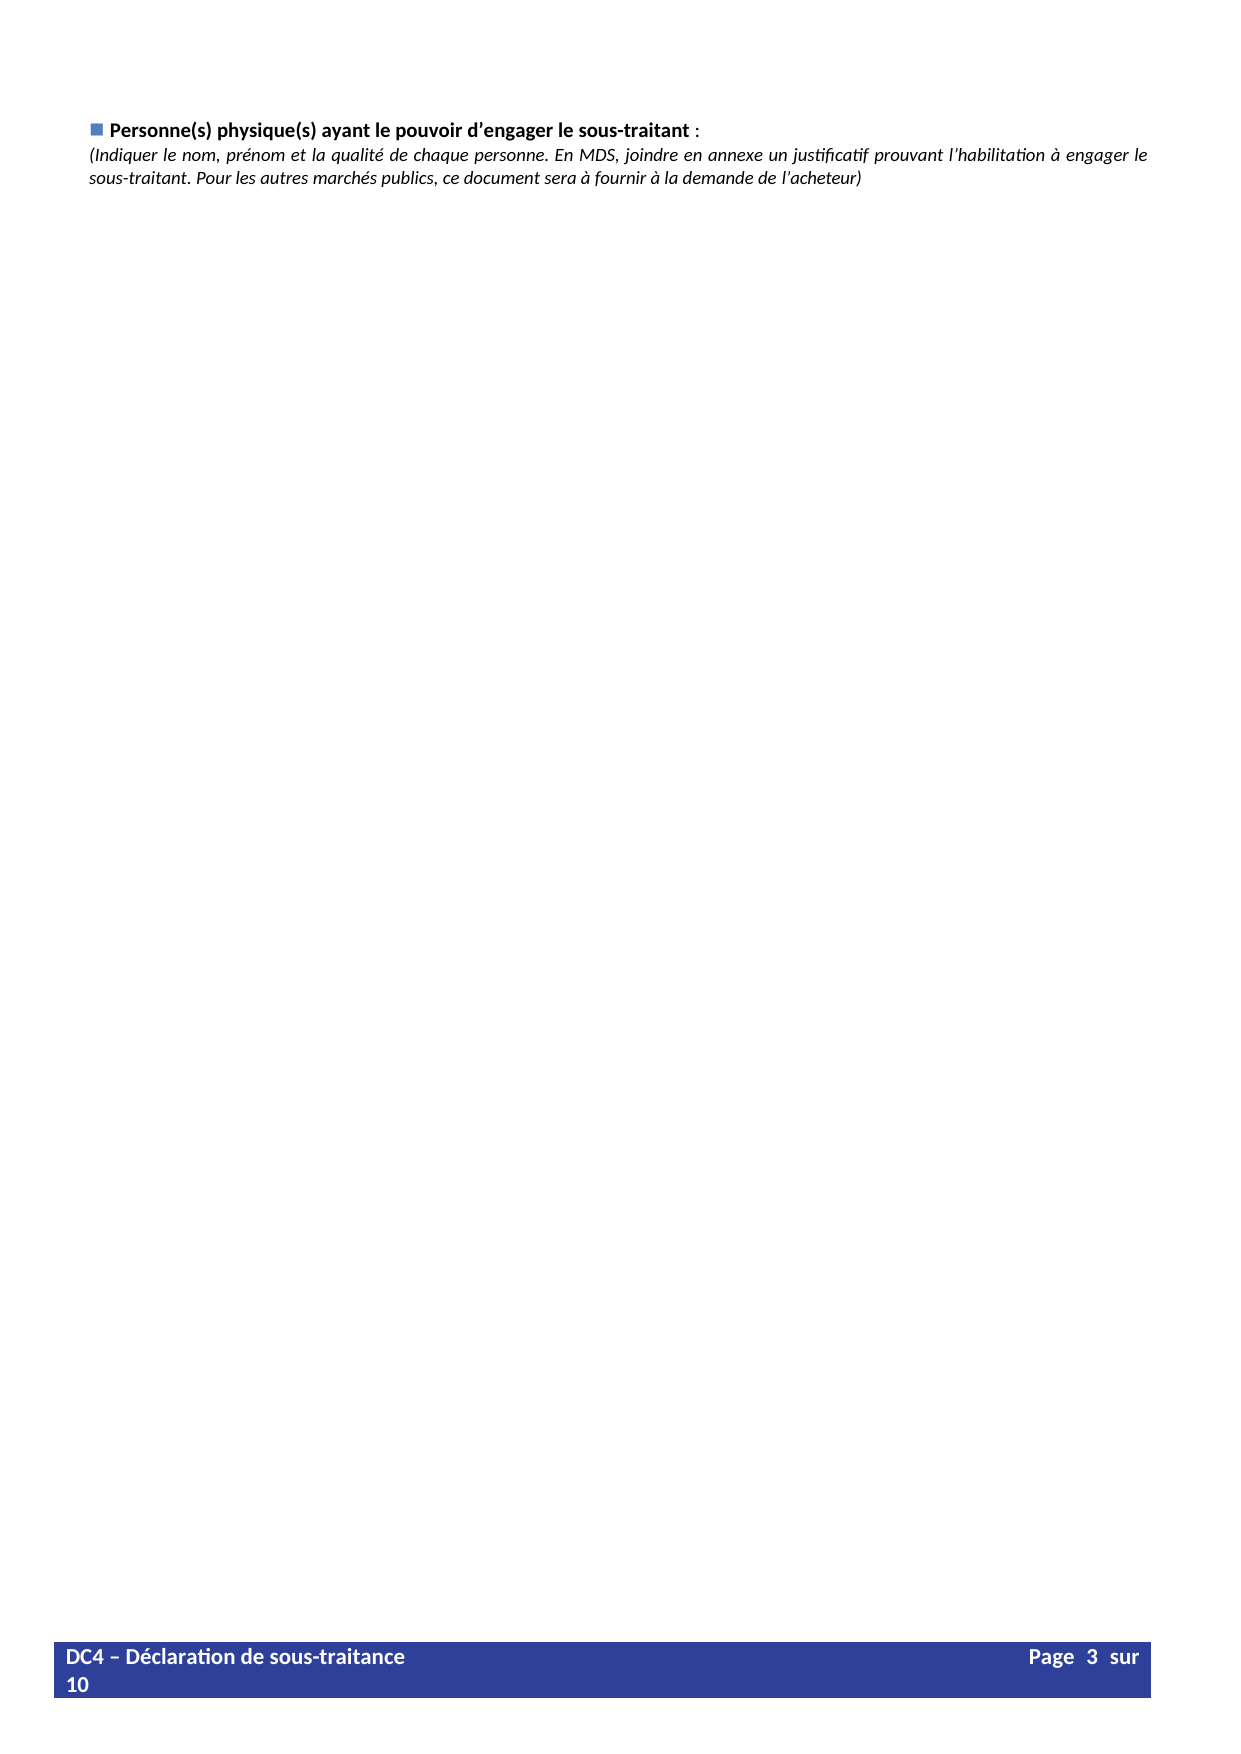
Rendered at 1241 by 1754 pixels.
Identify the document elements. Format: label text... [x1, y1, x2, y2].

text Personne(s) physique(s) ayant le pouvoir d’engager le sous-traitant : [89, 114, 1152, 143]
text (Indiquer le nom, prénom et la qualité de chaque personne. En MDS, joindre en annexe un justificatif prouvant l’habilitation à engager le sous-traitant. Pour les autres marchés publics, ce document sera à fournir à la demande de l’acheteur) Le sous-traitant est-il une micro, une petite ou une moyenne entreprise au sens de la recommandation de la Commission du 6 mai 2003 concernant la définition des micro, petites et moyennes entreprises ou un artisan au sens au sens de l'article 19 de la loi du 5 juillet 1996 n° 96-603 modifiée relative au développement et à la promotion du commerce et de l’artisanat (Art. R. 2151-13 et R. 2351-12 du code de la commande publique) ? [89, 143, 1152, 189]
